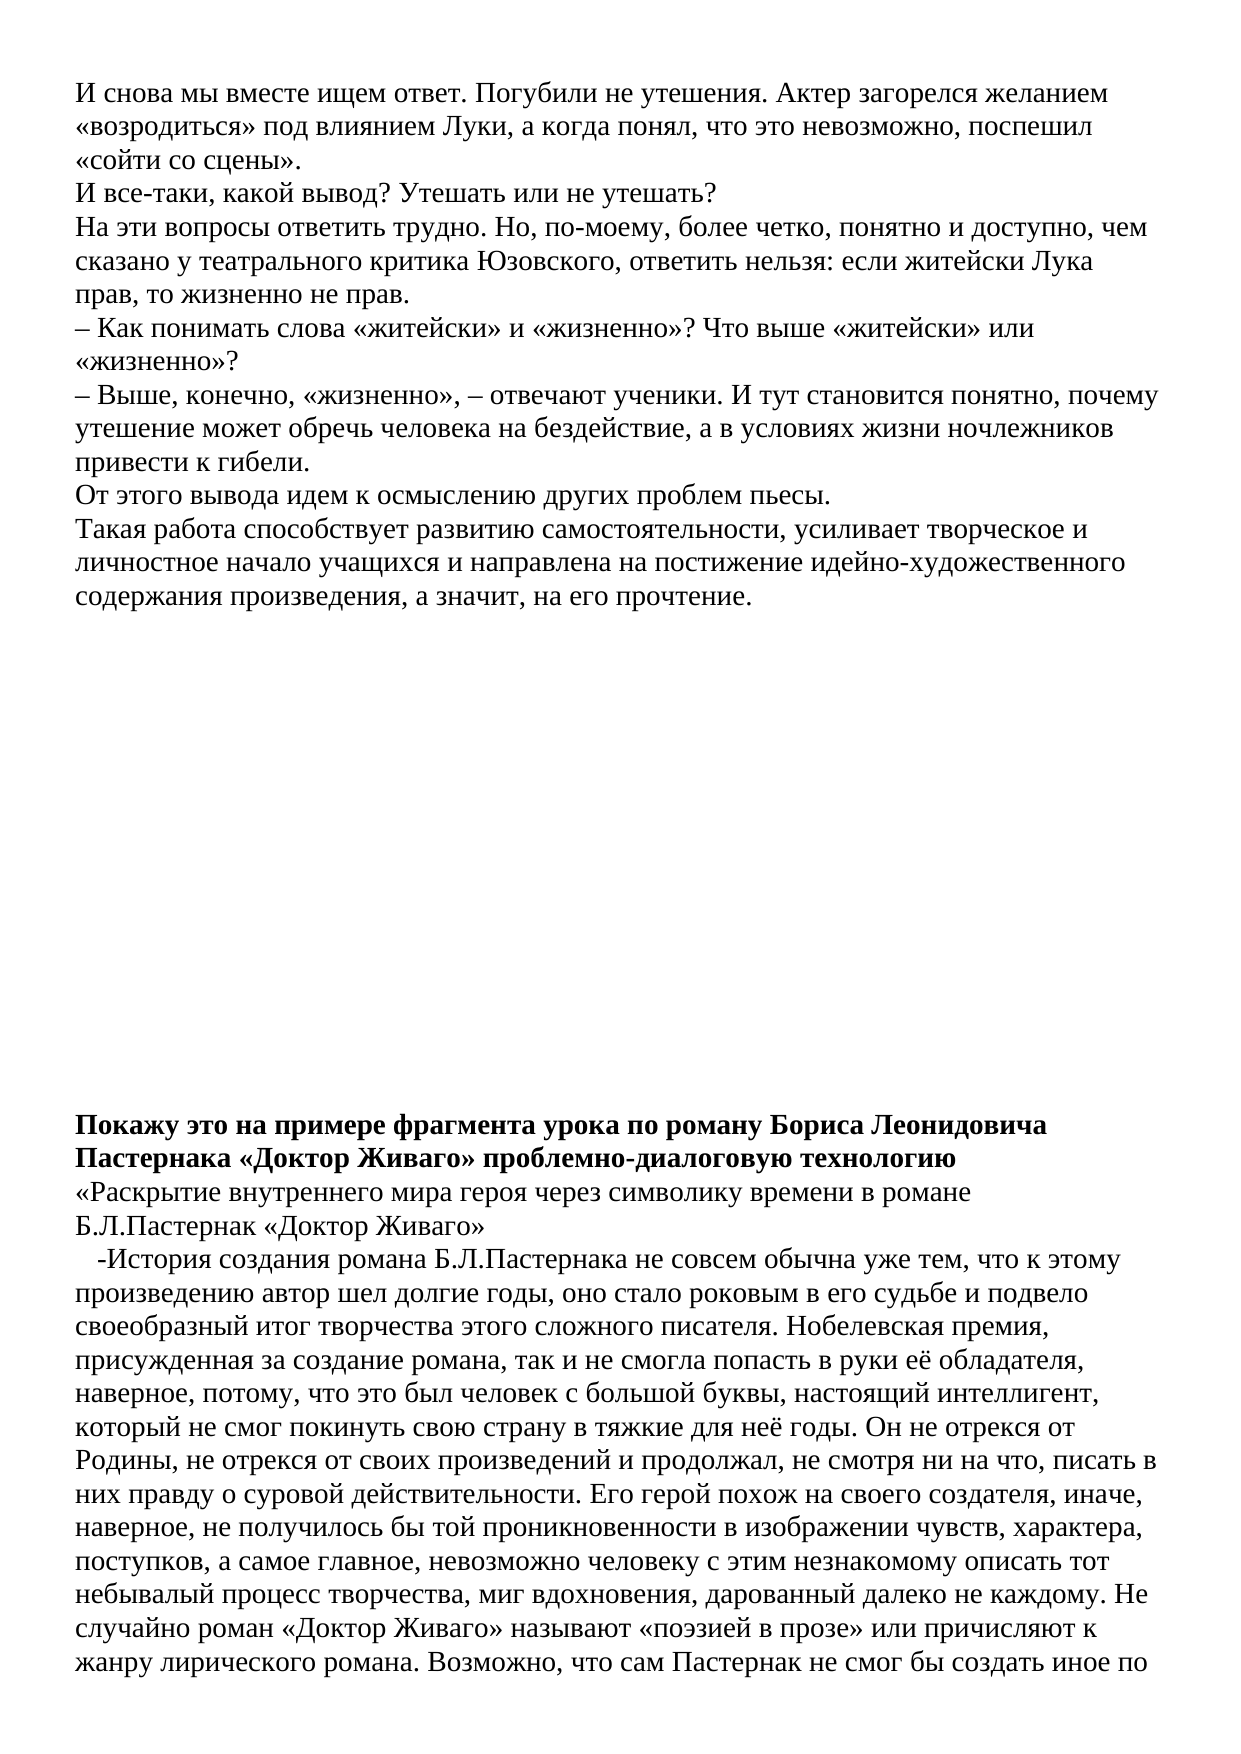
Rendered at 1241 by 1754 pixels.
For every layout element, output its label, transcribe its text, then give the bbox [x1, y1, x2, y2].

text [75, 1241, 1165, 1677]
text – Как понимать слова «житейски» и «жизненно»? Что выше «житейски» или «жизненно»? [75, 310, 1165, 377]
text И все-таки, какой вывод? Утешать или не утешать? [75, 176, 1165, 209]
text – Выше, конечно, «жизненно», – отвечают ученики. И тут становится понятно, почему утешение может обречь человека на бездействие, а в условиях жизни ночлежников привести к гибели. [75, 377, 1165, 477]
text Б.Л.Пастернак «Доктор Живаго» [75, 1208, 1165, 1241]
text От этого вывода идем к осмыслению других проблем пьесы. [75, 477, 1165, 511]
text Покажу это на примере фрагмента урока по роману Бориса Леонидовича Пастернака «Доктор Живаго» проблемно-диалоговую технологию [75, 1107, 1165, 1174]
text «Раскрытие внутреннего мира героя через символику времени в романе [75, 1174, 1165, 1208]
text И снова мы вместе ищем ответ. Погубили не утешения. Актер загорелся желанием «возродиться» под влиянием Луки, а когда понял, что это невозможно, поспешил «сойти со сцены». [75, 75, 1165, 176]
text Такая работа способствует развитию самостоятельности, усиливает творческое и личностное начало учащихся и направлена на постижение идейно-художественного содержания произведения, а значит, на его прочтение. [75, 511, 1165, 612]
text На эти вопросы ответить трудно. Но, по-моему, более четко, понятно и доступно, чем сказано у театрального критика Юзовского, ответить нельзя: если житейски Лука прав, то жизненно не прав. [75, 209, 1165, 310]
